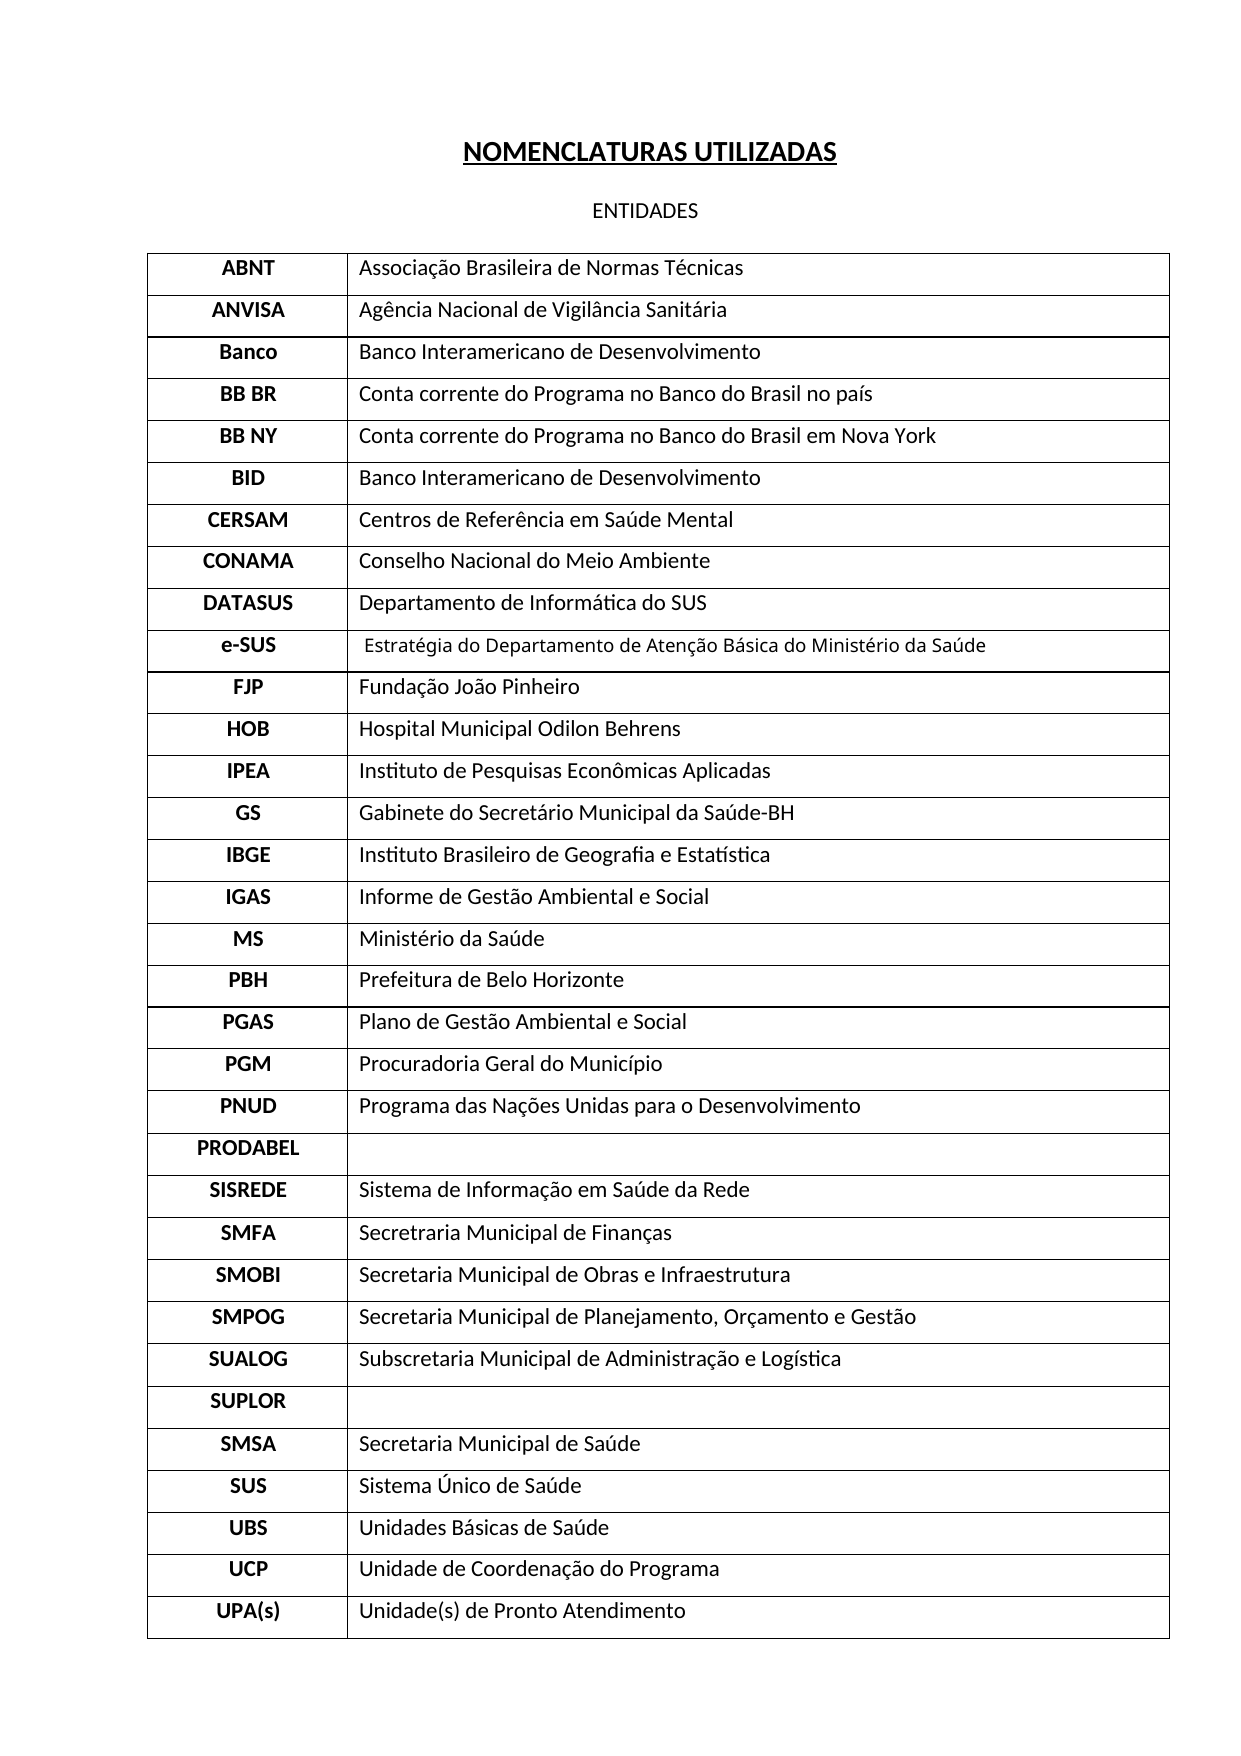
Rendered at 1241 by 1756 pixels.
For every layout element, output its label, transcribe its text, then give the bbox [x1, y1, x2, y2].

table_cell Informe de Gestão Ambiental e Social [348, 882, 1169, 923]
table_cell Procuradoria Geral do Município [348, 1049, 1169, 1090]
table_cell ANVISA [148, 296, 347, 336]
table_cell Agência Nacional de Vigilância Sanitária [348, 296, 1169, 336]
table_cell PBH [148, 966, 347, 1006]
table_cell [348, 1387, 1169, 1428]
table_cell Secretaria Municipal de Obras e Infraestrutura [348, 1260, 1169, 1301]
table_cell SUS [148, 1471, 347, 1512]
table_cell UCP [148, 1555, 347, 1596]
table_cell HOB [148, 714, 347, 755]
table_cell Secretraria Municipal de Finanças [348, 1218, 1169, 1259]
table_cell PGAS [148, 1008, 347, 1048]
table_cell GS [148, 798, 347, 839]
table_cell Secretaria Municipal de Planejamento, Orçamento e Gestão [348, 1302, 1169, 1343]
table_cell UPA(s) [148, 1597, 347, 1637]
table_cell IBGE [148, 840, 347, 881]
table_header Associação Brasileira de Normas Técnicas [348, 254, 1169, 294]
table_cell Conta corrente do Programa no Banco do Brasil em Nova York [348, 421, 1169, 462]
table_cell SMOBI [148, 1260, 347, 1301]
table_cell Sistema Único de Saúde [348, 1471, 1169, 1512]
table_cell Instituto Brasileiro de Geografia e Estatística [348, 840, 1169, 881]
table_cell Conta corrente do Programa no Banco do Brasil no país [348, 379, 1169, 420]
table_cell SMFA [148, 1218, 347, 1259]
table_cell Unidades Básicas de Saúde [348, 1513, 1169, 1554]
table_cell Sistema de Informação em Saúde da Rede [348, 1176, 1169, 1217]
table_cell Fundação João Pinheiro [348, 673, 1169, 713]
table_cell Plano de Gestão Ambiental e Social [348, 1008, 1169, 1048]
table_cell BB NY [148, 421, 347, 462]
table_cell MS [148, 924, 347, 964]
table_cell Secretaria Municipal de Saúde [348, 1429, 1169, 1470]
table_cell Hospital Municipal Odilon Behrens [348, 714, 1169, 755]
table_cell DATASUS [148, 589, 347, 629]
table_cell FJP [148, 673, 347, 713]
table_cell PGM [148, 1049, 347, 1090]
text NOMENCLATURAS UTILIZADAS [463, 133, 1165, 168]
table_cell Unidade de Coordenação do Programa [348, 1555, 1169, 1596]
table_cell PRODABEL [148, 1134, 347, 1174]
table_cell Subscretaria Municipal de Administração e Logística [348, 1344, 1169, 1386]
table_cell Conselho Nacional do Meio Ambiente [348, 547, 1169, 588]
table_cell Departamento de Informática do SUS [348, 589, 1169, 629]
table_cell Instituto de Pesquisas Econômicas Aplicadas [348, 756, 1169, 797]
table_header ABNT [148, 254, 347, 294]
table_cell Banco Interamericano de Desenvolvimento [348, 338, 1169, 378]
table_cell IPEA [148, 756, 347, 797]
table_cell Banco [148, 338, 347, 378]
table_cell Prefeitura de Belo Horizonte [348, 966, 1169, 1006]
table_cell BID [148, 463, 347, 504]
table_cell Ministério da Saúde [348, 924, 1169, 964]
table_cell Centros de Referência em Saúde Mental [348, 505, 1169, 546]
table_cell CONAMA [148, 547, 347, 588]
table_cell PNUD [148, 1091, 347, 1132]
table_cell CERSAM [148, 505, 347, 546]
table_cell UBS [148, 1513, 347, 1554]
table_cell Gabinete do Secretário Municipal da Saúde-BH [348, 798, 1169, 839]
table_cell Banco Interamericano de Desenvolvimento [348, 463, 1169, 504]
table_cell IGAS [148, 882, 347, 923]
table_cell SISREDE [148, 1176, 347, 1217]
table_cell e-SUS [148, 631, 347, 671]
text ENTIDADES [125, 197, 1165, 224]
table_cell Programa das Nações Unidas para o Desenvolvimento [348, 1091, 1169, 1132]
table_cell [348, 1134, 1169, 1174]
table_cell Estratégia do Departamento de Atenção Básica do Ministério da Saúde [348, 631, 1169, 671]
table_cell Unidade(s) de Pronto Atendimento [348, 1597, 1169, 1637]
table_cell SMSA [148, 1429, 347, 1470]
table_cell SMPOG [148, 1302, 347, 1343]
table_cell SUPLOR [148, 1387, 347, 1428]
table_cell BB BR [148, 379, 347, 420]
table_cell SUALOG [148, 1344, 347, 1386]
